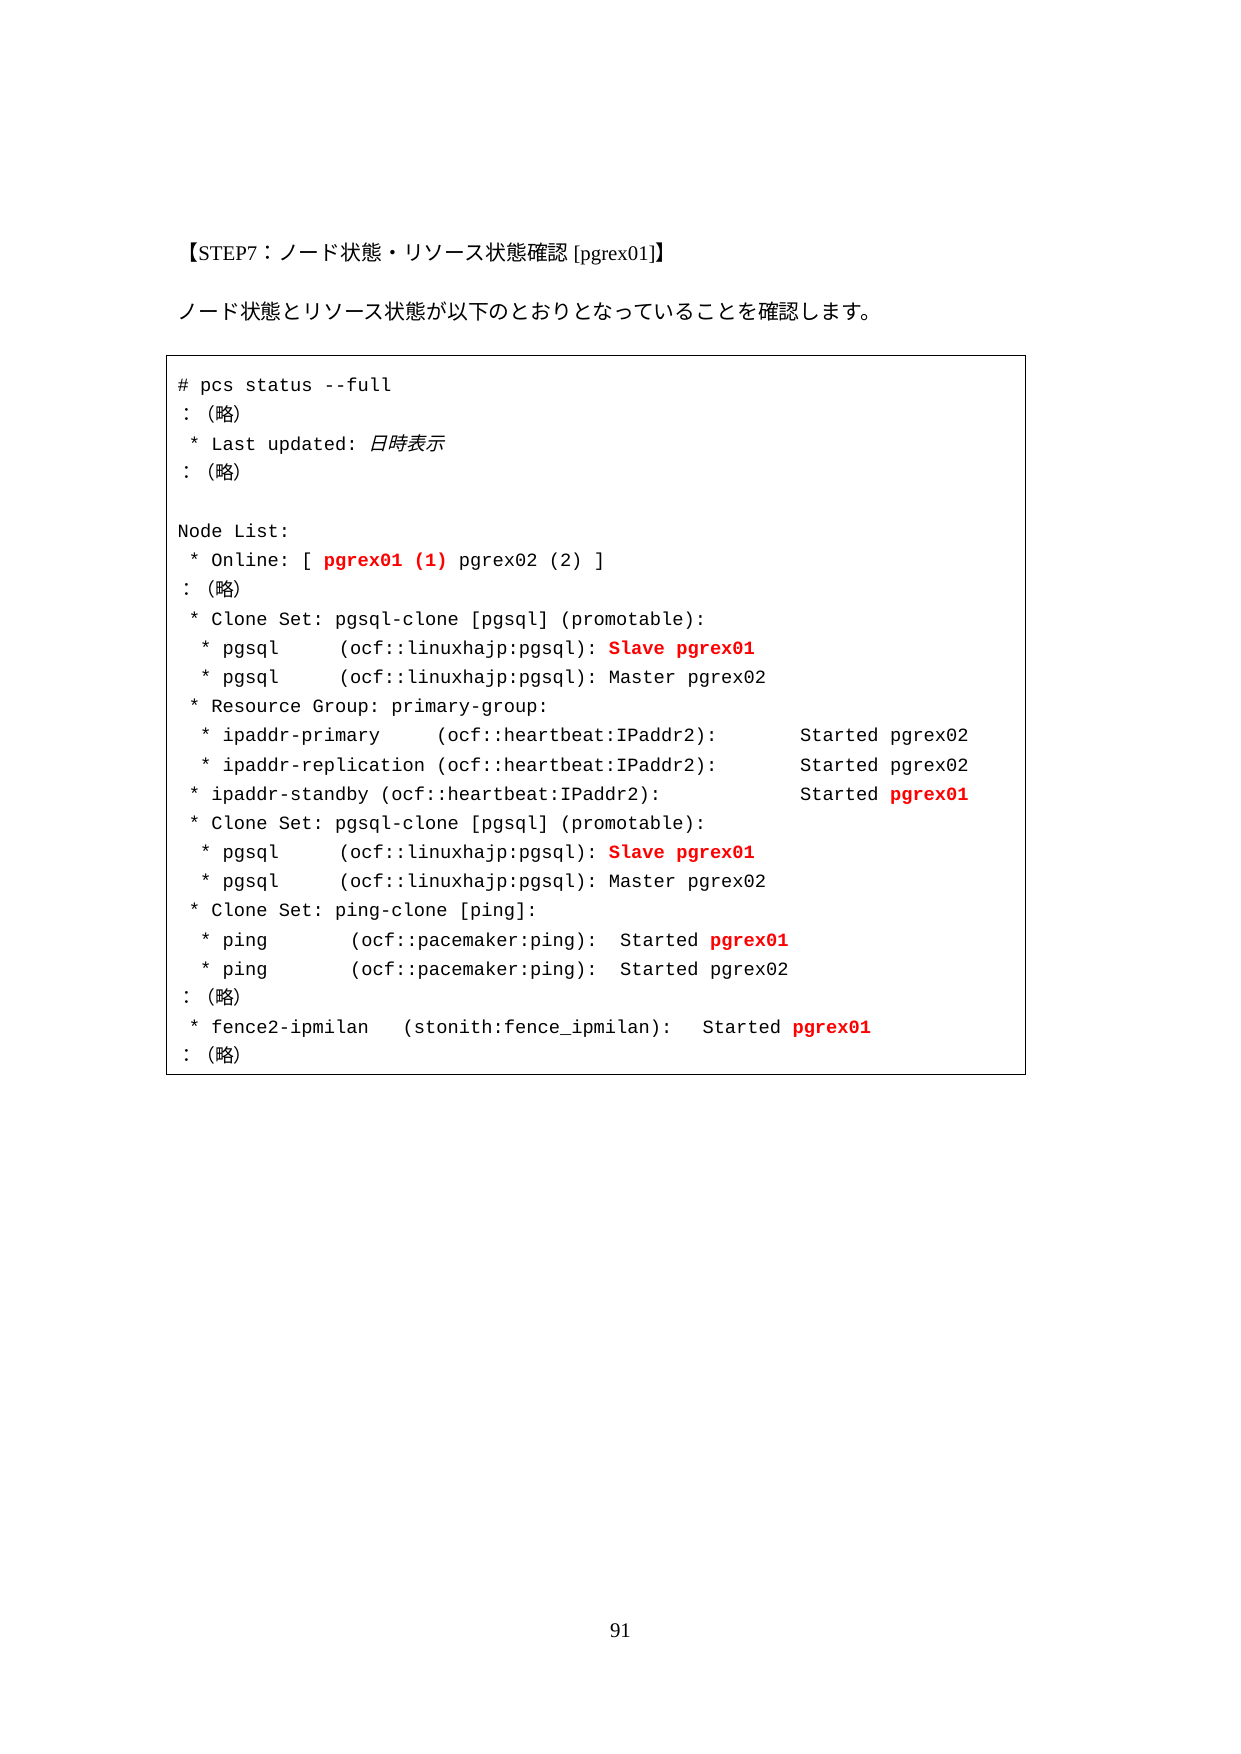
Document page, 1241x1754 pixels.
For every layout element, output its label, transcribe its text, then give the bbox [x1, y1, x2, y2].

text 【STEP7：ノード状態・リソース状態確認 [pgrex01]】 [177, 236, 1054, 266]
text ノード状態とリソース状態が以下のとおりとなっていることを確認します。 [177, 295, 1054, 326]
table_header # pcs status --full ：（略） * Last updated: 日時表示 ：（略） Node List: * Online: [ pgrex01 (1) pgrex02 (2) ] ：（略） * Clone Set: pgsql-clone [pgsql] (promotable): * pgsql (ocf::linuxhajp:pgsql): Slave pgrex01 * pgsql (ocf::linuxhajp:pgsql): Master pgrex02 * Resource Group: primary-group: * ipaddr-primary (ocf::heartbeat:IPaddr2): Started pgrex02 * ipaddr-replication (ocf::heartbeat:IPaddr2): Started pgrex02 * ipaddr-standby (ocf::heartbeat:IPaddr2): Started pgrex01 * Clone Set: pgsql-clone [pgsql] (promotable): * pgsql (ocf::linuxhajp:pgsql): Slave pgrex01 * pgsql (ocf::linuxhajp:pgsql): Master pgrex02 * Clone Set: ping-clone [ping]: * ping (ocf::pacemaker:ping): Started pgrex01 * ping (ocf::pacemaker:ping): Started pgrex02 ：（略） * fence2-ipmilan (stonith:fence_ipmilan): Started pgrex01 ：（略） [167, 356, 1025, 1074]
